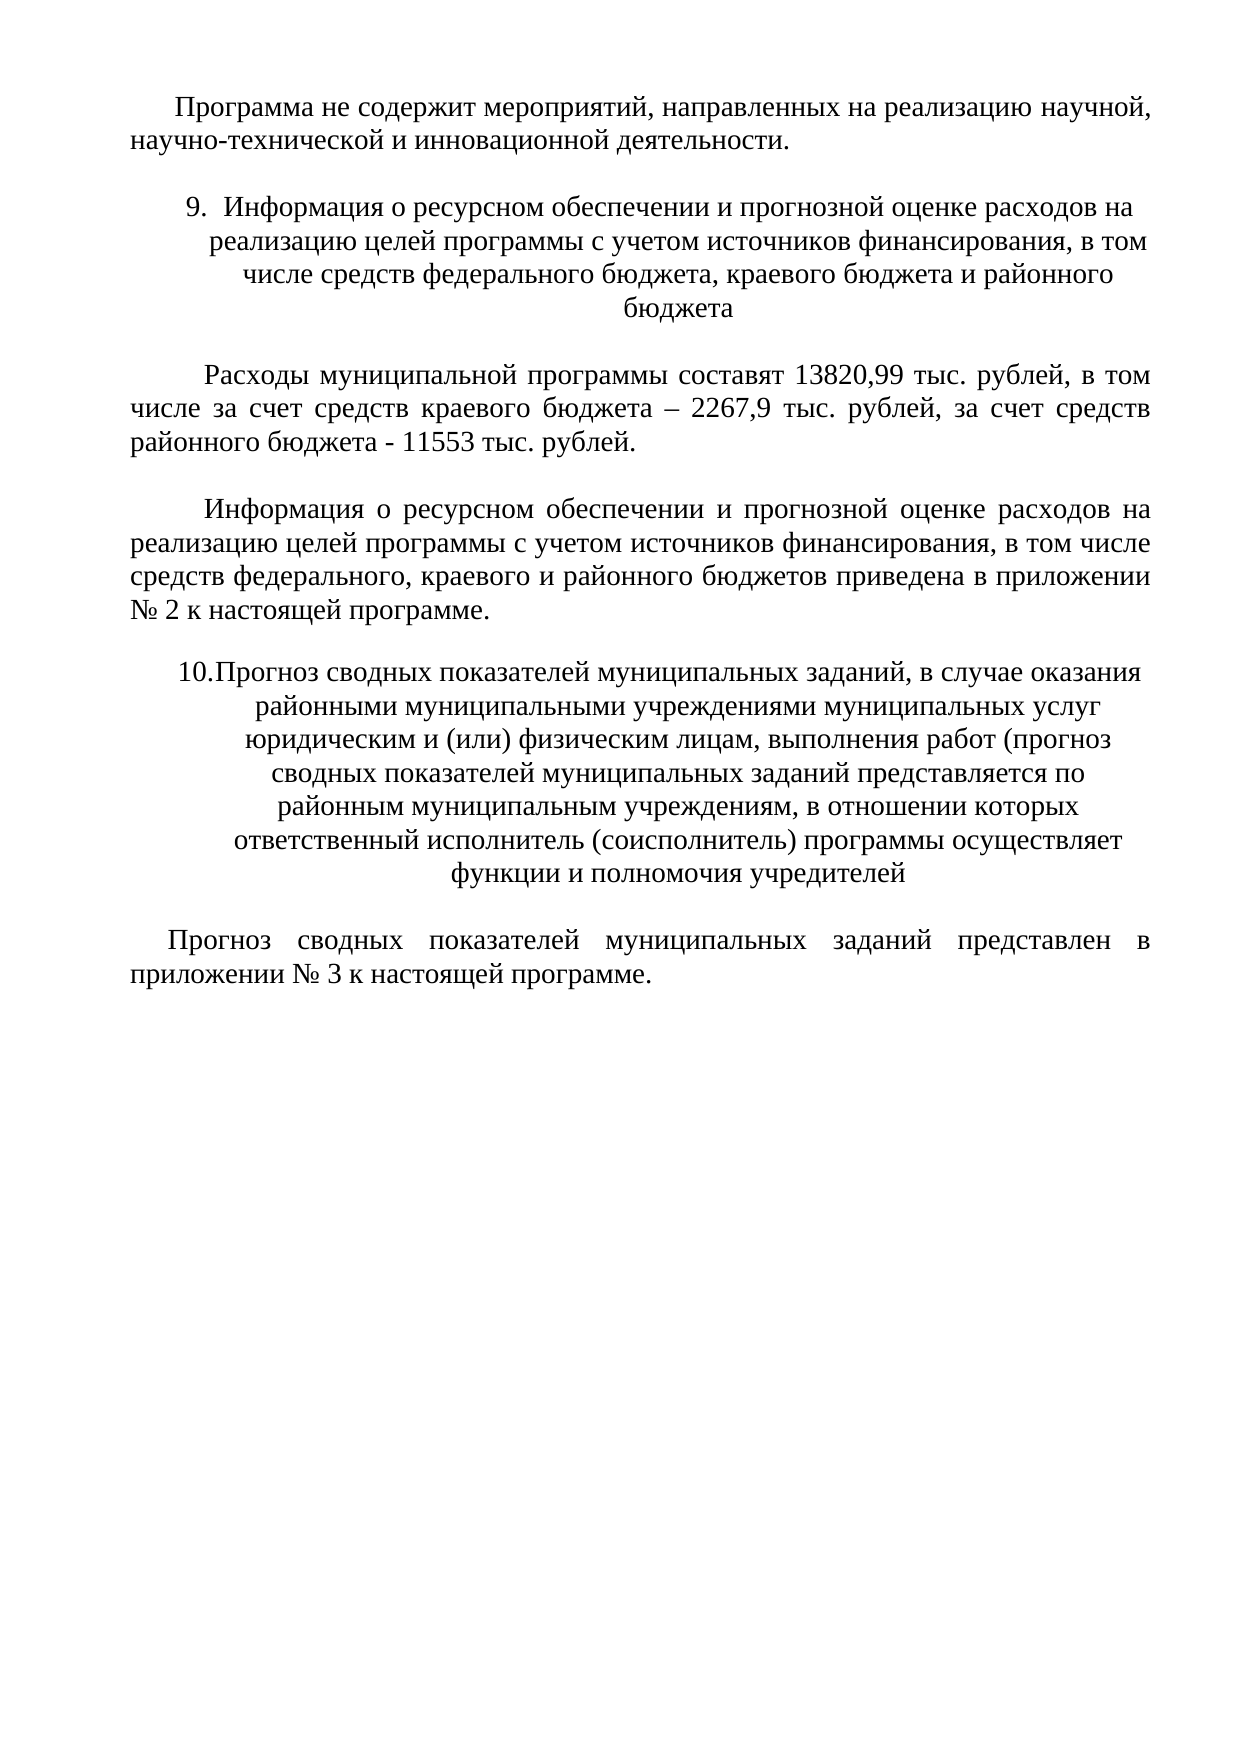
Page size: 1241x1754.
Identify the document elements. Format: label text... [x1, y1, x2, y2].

text Прогноз сводных показателей муниципальных заданий представлен в приложении № 3 к настоящей программе. [130, 922, 1152, 989]
text Расходы муниципальной программы составят 13820,99 тыс. рублей, в том числе за счет средств краевого бюджета – 2267,9 тыс. рублей, за счет средств районного бюджета - 11553 тыс. рублей. [130, 357, 1152, 458]
list Информация о ресурсном обеспечении и прогнозной оценке расходов на реализацию целей программы с учетом источников финансирования, в том числе средств федерального бюджета, краевого бюджета и районного бюджета [167, 189, 1152, 323]
list Прогноз сводных показателей муниципальных заданий, в случае оказания районными муниципальными учреждениями муниципальных услуг юридическим и (или) физическим лицам, выполнения работ (прогноз сводных показателей муниципальных заданий представляется по районным муниципальным учреждениям, в отношении которых ответственный исполнитель (соисполнитель) программы осуществляет функции и полномочия учредителей [167, 654, 1152, 889]
text Информация о ресурсном обеспечении и прогнозной оценке расходов на реализацию целей программы с учетом источников финансирования, в том числе средств федерального, краевого и районного бюджетов приведена в приложении № 2 к настоящей программе. [130, 491, 1152, 625]
text Программа не содержит мероприятий, направленных на реализацию научной, научно-технической и инновационной деятельности. [130, 89, 1152, 156]
